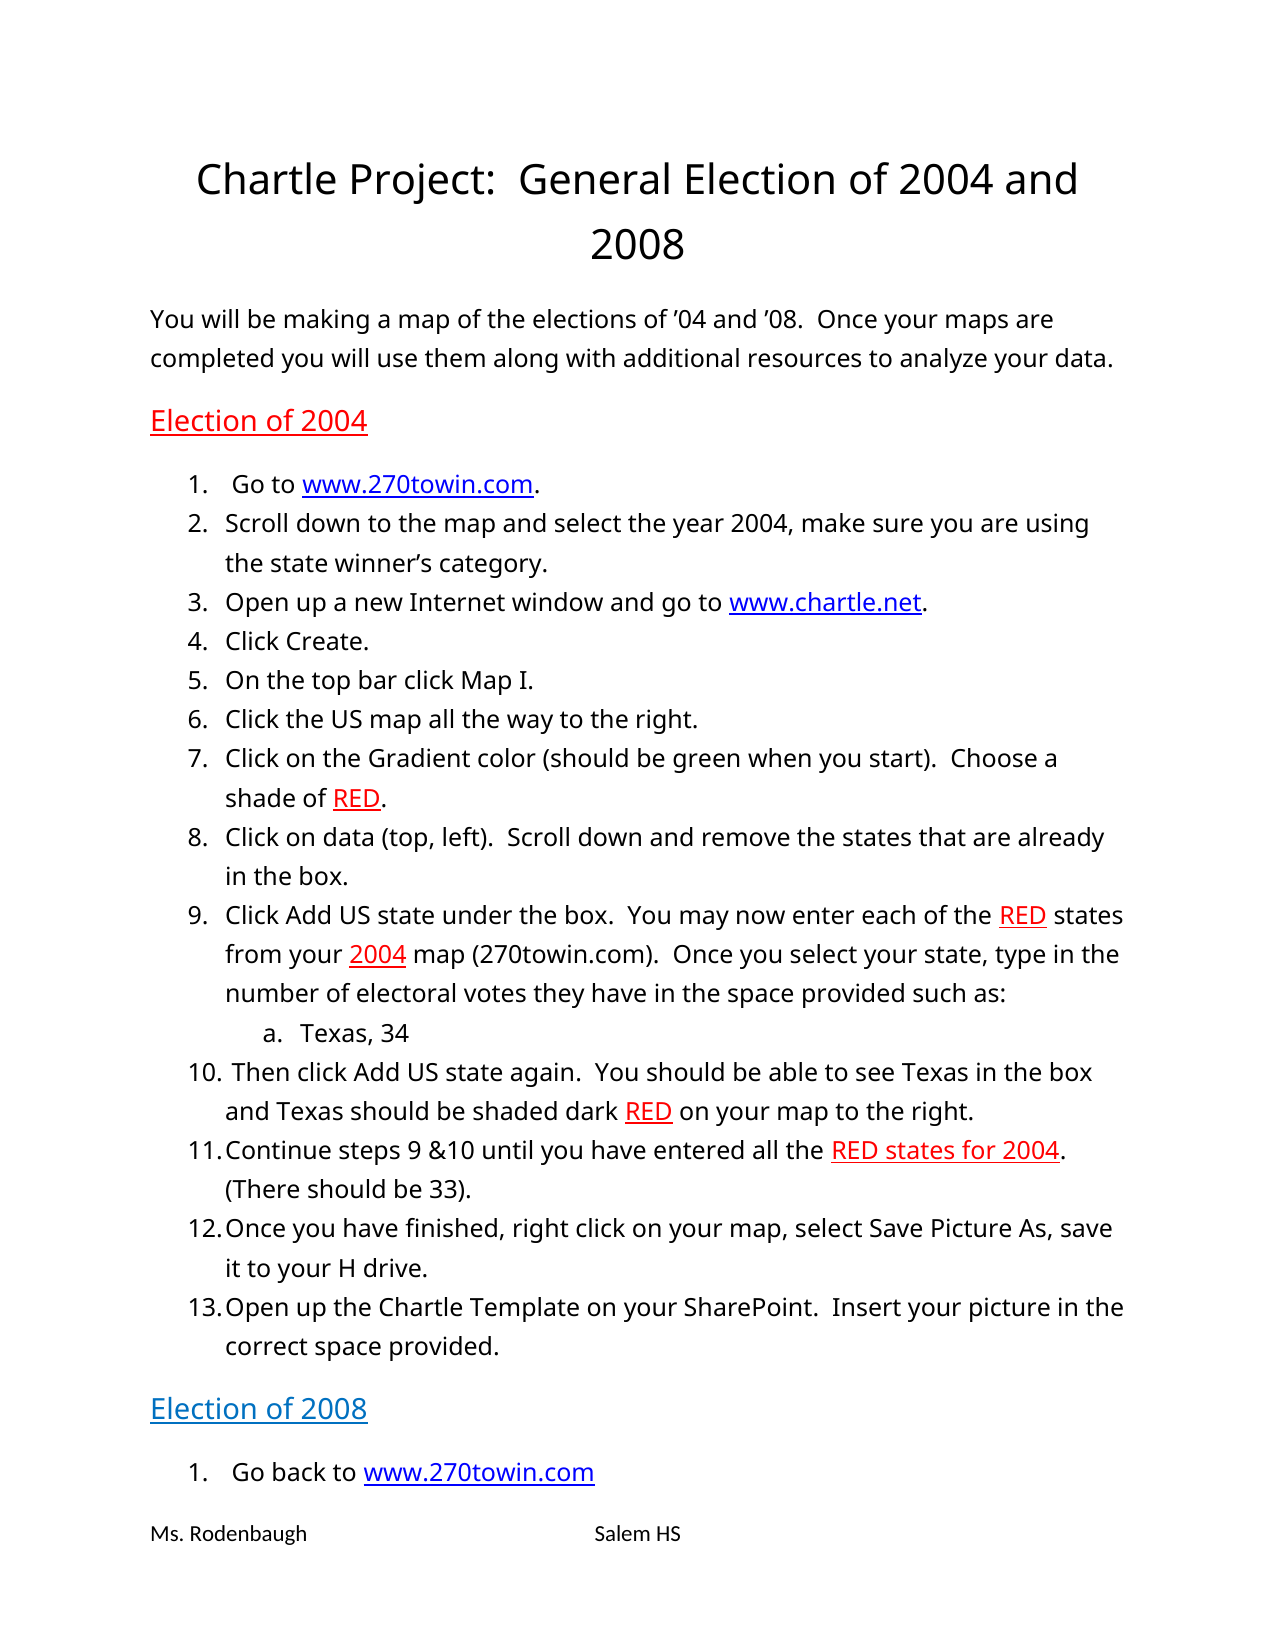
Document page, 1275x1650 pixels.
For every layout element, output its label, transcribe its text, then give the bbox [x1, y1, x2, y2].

list Scroll down to the map and select the year 2004, make sure you are using the state winner’s category. [187, 506, 1125, 579]
list On the top bar click Map I. [187, 663, 1125, 697]
text Election of 2004 [150, 400, 1125, 440]
list Click on data (top, left). Scroll down and remove the states that are already in the box. [187, 819, 1125, 893]
list Open up the Chartle Template on your SharePoint. Insert your picture in the correct space provided. [187, 1289, 1125, 1363]
list Texas, 34 [262, 1015, 1125, 1049]
text You will be making a map of the elections of ’04 and ’08. Once your maps are completed you will use them along with additional resources to analyze your data. [150, 301, 1125, 374]
list Once you have finished, right click on your map, select Save Picture As, save it to your H drive. [187, 1211, 1125, 1284]
list Click Create. [187, 623, 1125, 658]
text Chartle Project: General Election of 2004 and 2008 [150, 150, 1125, 272]
list Click the US map all the way to the right. [187, 702, 1125, 736]
list Then click Add US state again. You should be able to see Texas in the box and Texas should be shaded dark RED on your map to the right. [187, 1054, 1125, 1128]
list Go to www.270towin.com. [187, 467, 1125, 501]
list Go back to www.270towin.com [187, 1455, 1125, 1489]
list Open up a new Internet window and go to www.chartle.net. [187, 584, 1125, 618]
list Click Add US state under the box. You may now enter each of the RED states from your 2004 map (270towin.com). Once you select your state, type in the number of electoral votes they have in the space provided such as: [187, 898, 1125, 1010]
text Election of 2008 [150, 1388, 1125, 1428]
list Continue steps 9 &10 until you have entered all the RED states for 2004. (There should be 33). [187, 1133, 1125, 1206]
list Click on the Gradient color (should be green when you start). Choose a shade of RED. [187, 741, 1125, 814]
